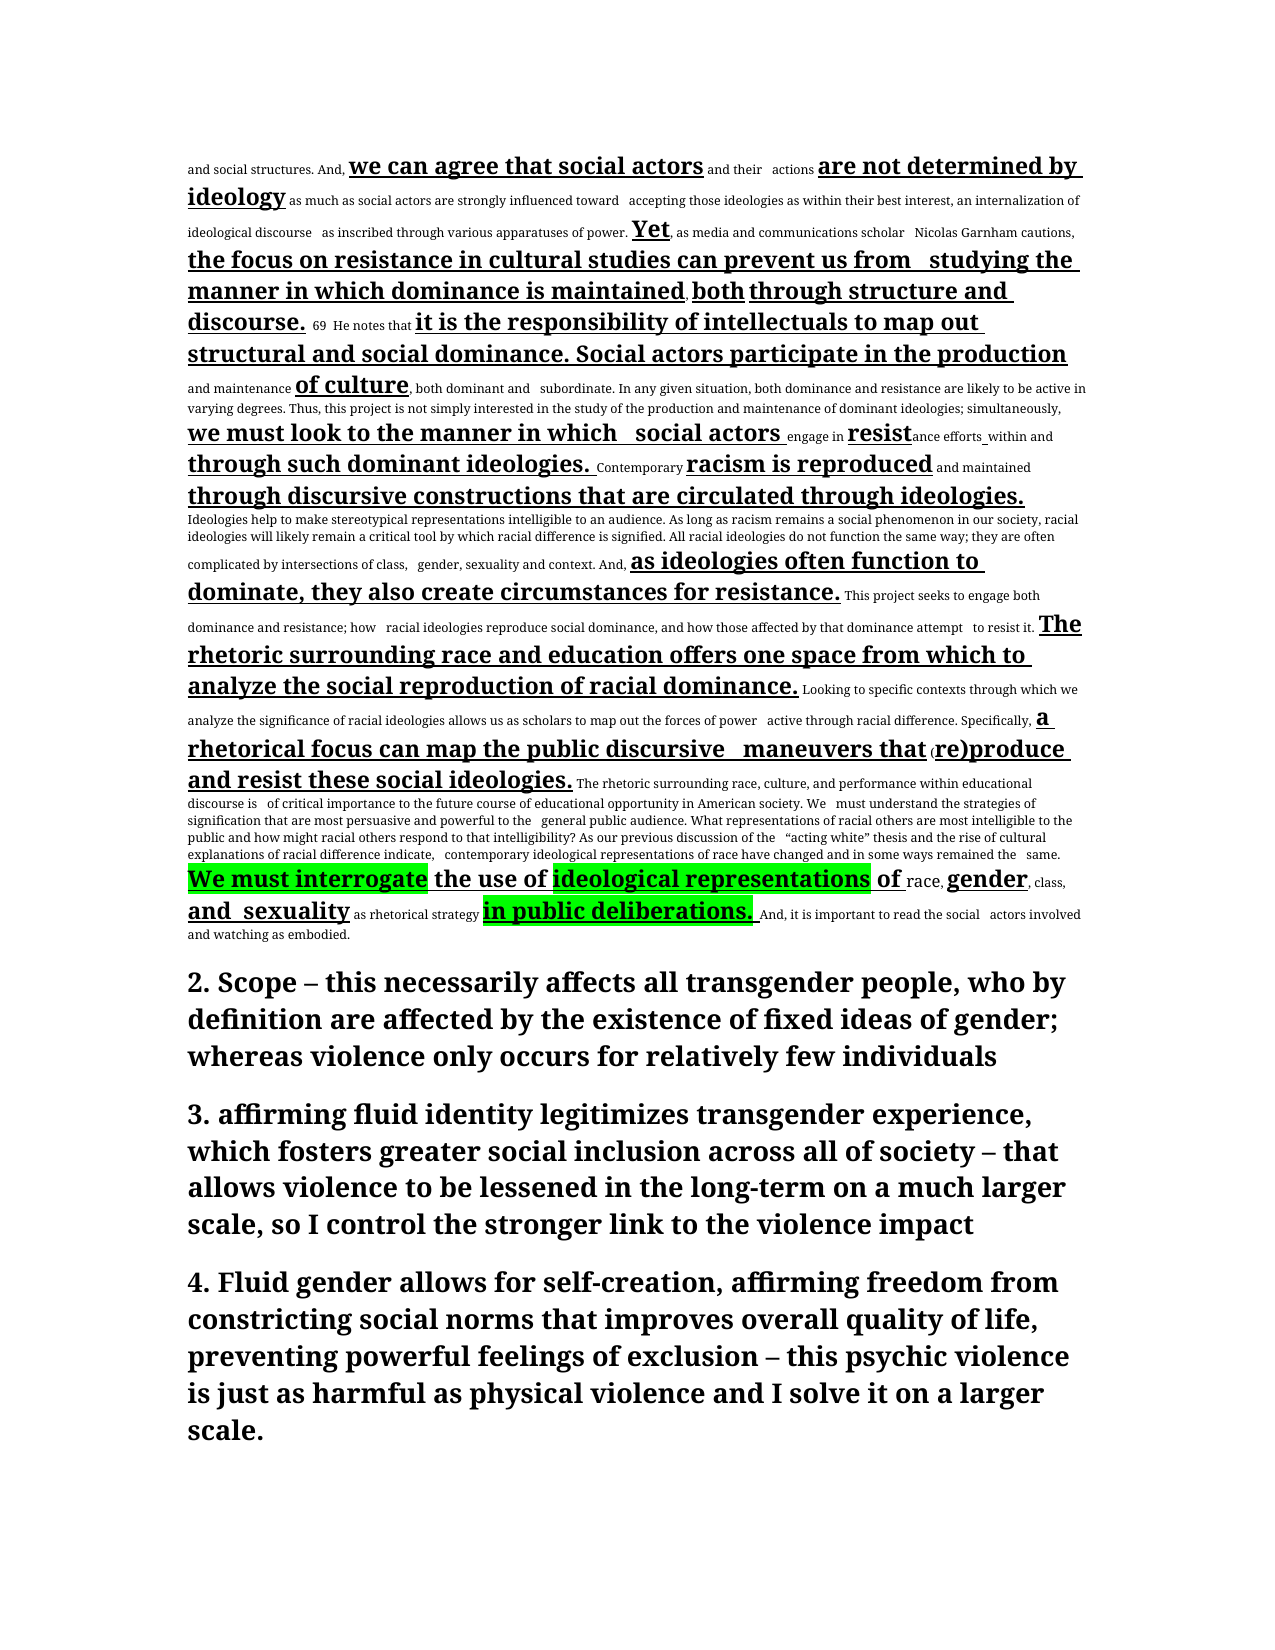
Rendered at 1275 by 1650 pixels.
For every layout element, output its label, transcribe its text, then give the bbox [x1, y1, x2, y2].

subtitle 4. Fluid gender allows for self-creation, affirming freedom from constricting social norms that improves overall quality of life, preventing powerful feelings of exclusion – this psychic violence is just as harmful as physical violence and I solve it on a larger scale. [187, 1263, 1087, 1448]
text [187, 150, 1087, 943]
subtitle 3. affirming fluid identity legitimizes transgender experience, which fosters greater social inclusion across all of society – that allows violence to be lessened in the long-term on a much larger scale, so I control the stronger link to the violence impact [187, 1095, 1087, 1243]
subtitle 2. Scope – this necessarily affects all transgender people, who by definition are affected by the existence of fixed ideas of gender; whereas violence only occurs for relatively few individuals [187, 964, 1087, 1074]
